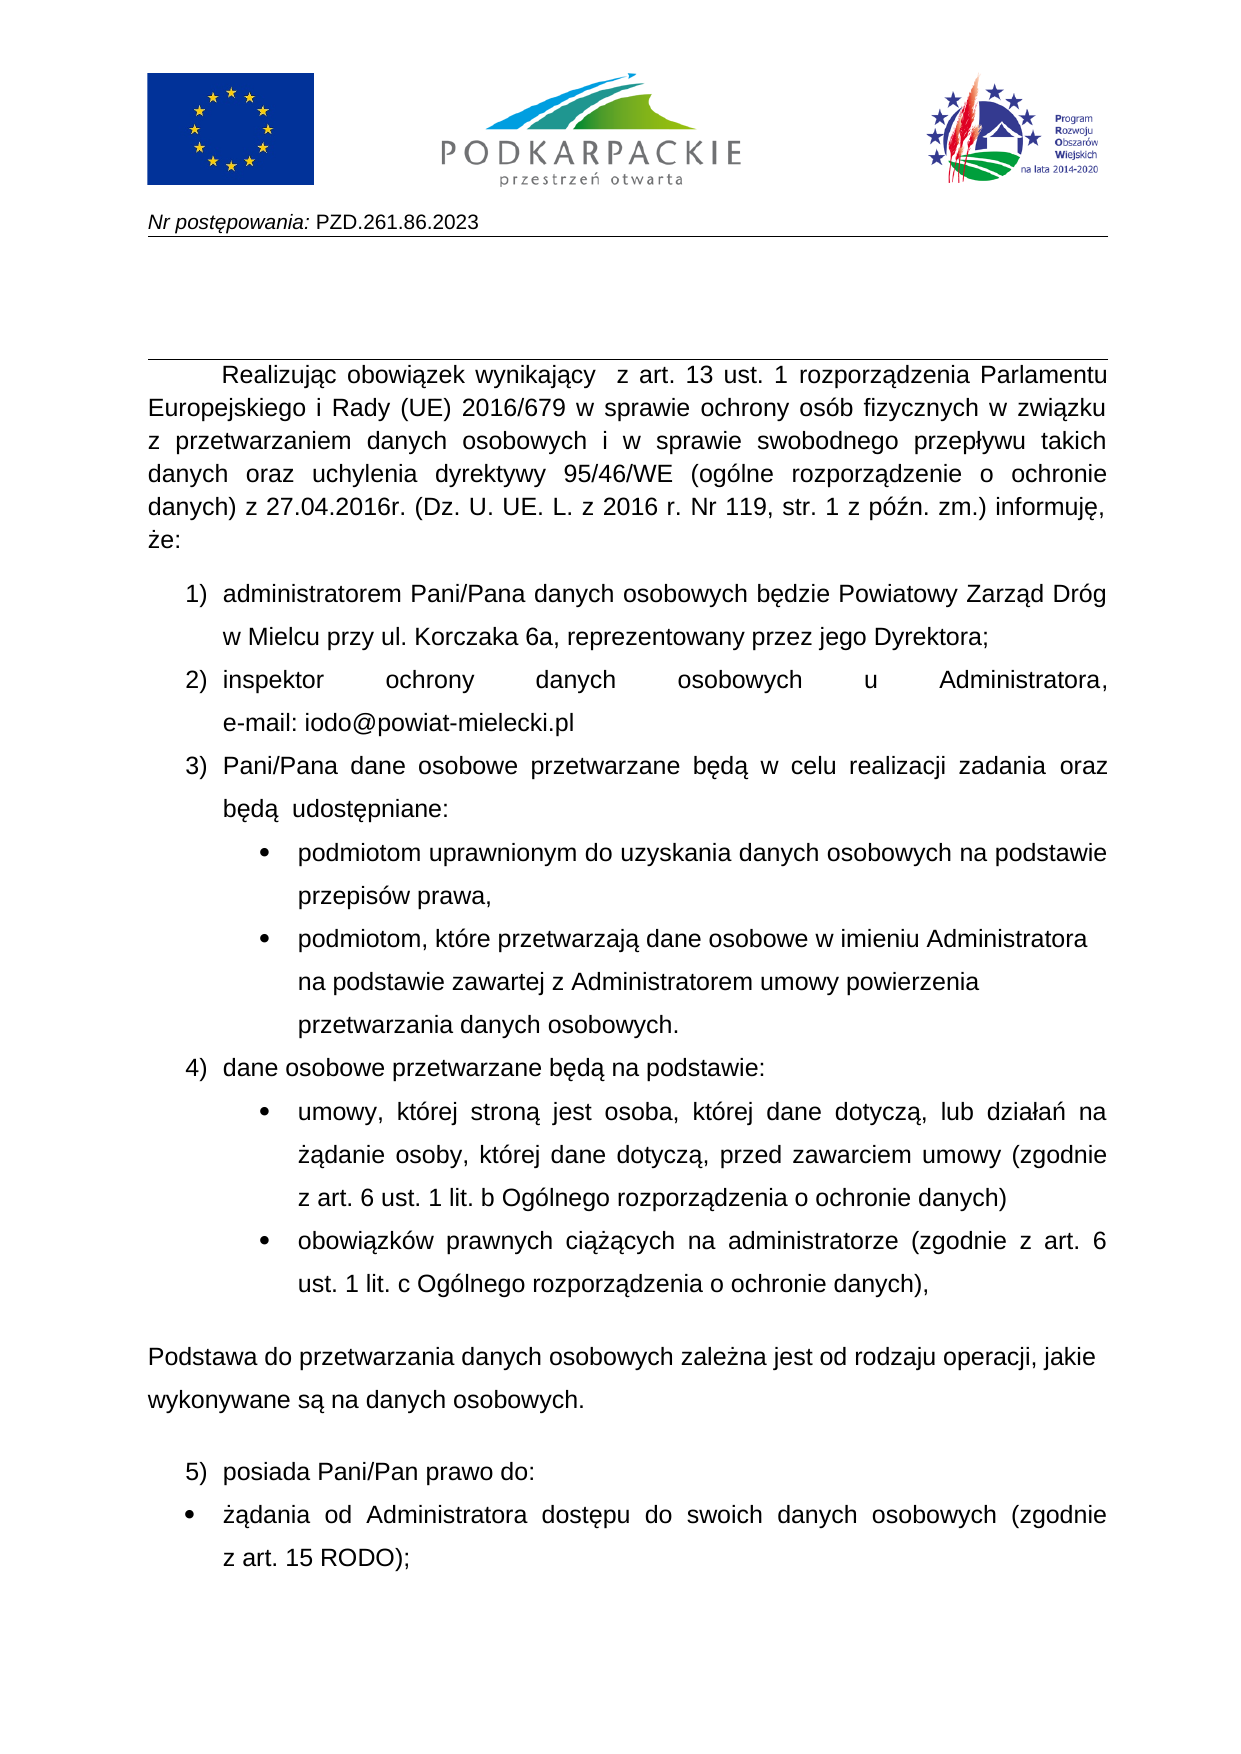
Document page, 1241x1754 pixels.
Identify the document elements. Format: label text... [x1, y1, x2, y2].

list umowy, której stroną jest osoba, której dane dotyczą, lub działań na żądanie osoby, której dane dotyczą, przed zawarciem umowy (zgodnie z art. 6 ust. 1 lit. b Ogólnego rozporządzenia o ochronie danych) [260, 1096, 1108, 1212]
picture [147, 73, 314, 185]
text Realizując obowiązek wynikający z art. 13 ust. 1 rozporządzenia Parlamentu Europejskiego i Rady (UE) 2016/679 w sprawie ochrony osób fizycznych w związku z przetwarzaniem danych osobowych i w sprawie swobodnego przepływu takich danych oraz uchylenia dyrektywy 95/46/WE (ogólne rozporządzenie o ochronie danych) z 27.04.2016r. (Dz. U. UE. L. z 2016 r. Nr 119, str. 1 z późn. zm.) informuję, że: [148, 360, 1108, 554]
text Podstawa do przetwarzania danych osobowych zależna jest od rodzaju operacji, jakie wykonywane są na danych osobowych. [148, 1341, 1108, 1413]
list posiada Pani/Pan prawo do: [185, 1457, 1108, 1486]
list dane osobowe przetwarzane będą na podstawie: [185, 1053, 1108, 1082]
list żądania od Administratora dostępu do swoich danych osobowych (zgodnie z art. 15 RODO); [185, 1500, 1108, 1572]
picture [441, 73, 741, 187]
list inspektor ochrony danych osobowych u Administratora, e-mail: iodo@powiat-mielecki.pl [185, 665, 1108, 737]
list podmiotom, które przetwarzają dane osobowe w imieniu Administratora na podstawie zawartej z Administratorem umowy powierzenia przetwarzania danych osobowych. [260, 924, 1108, 1039]
list obowiązków prawnych ciążących na administratorze (zgodnie z art. 6 ust. 1 lit. c Ogólnego rozporządzenia o ochronie danych), [260, 1226, 1108, 1298]
picture [926, 72, 1098, 185]
list administratorem Pani/Pana danych osobowych będzie Powiatowy Zarząd Dróg w Mielcu przy ul. Korczaka 6a, reprezentowany przez jego Dyrektora; [185, 579, 1108, 651]
list Pani/Pana dane osobowe przetwarzane będą w celu realizacji zadania oraz będą udostępniane: [185, 751, 1108, 823]
list podmiotom uprawnionym do uzyskania danych osobowych na podstawie przepisów prawa, [260, 837, 1108, 909]
